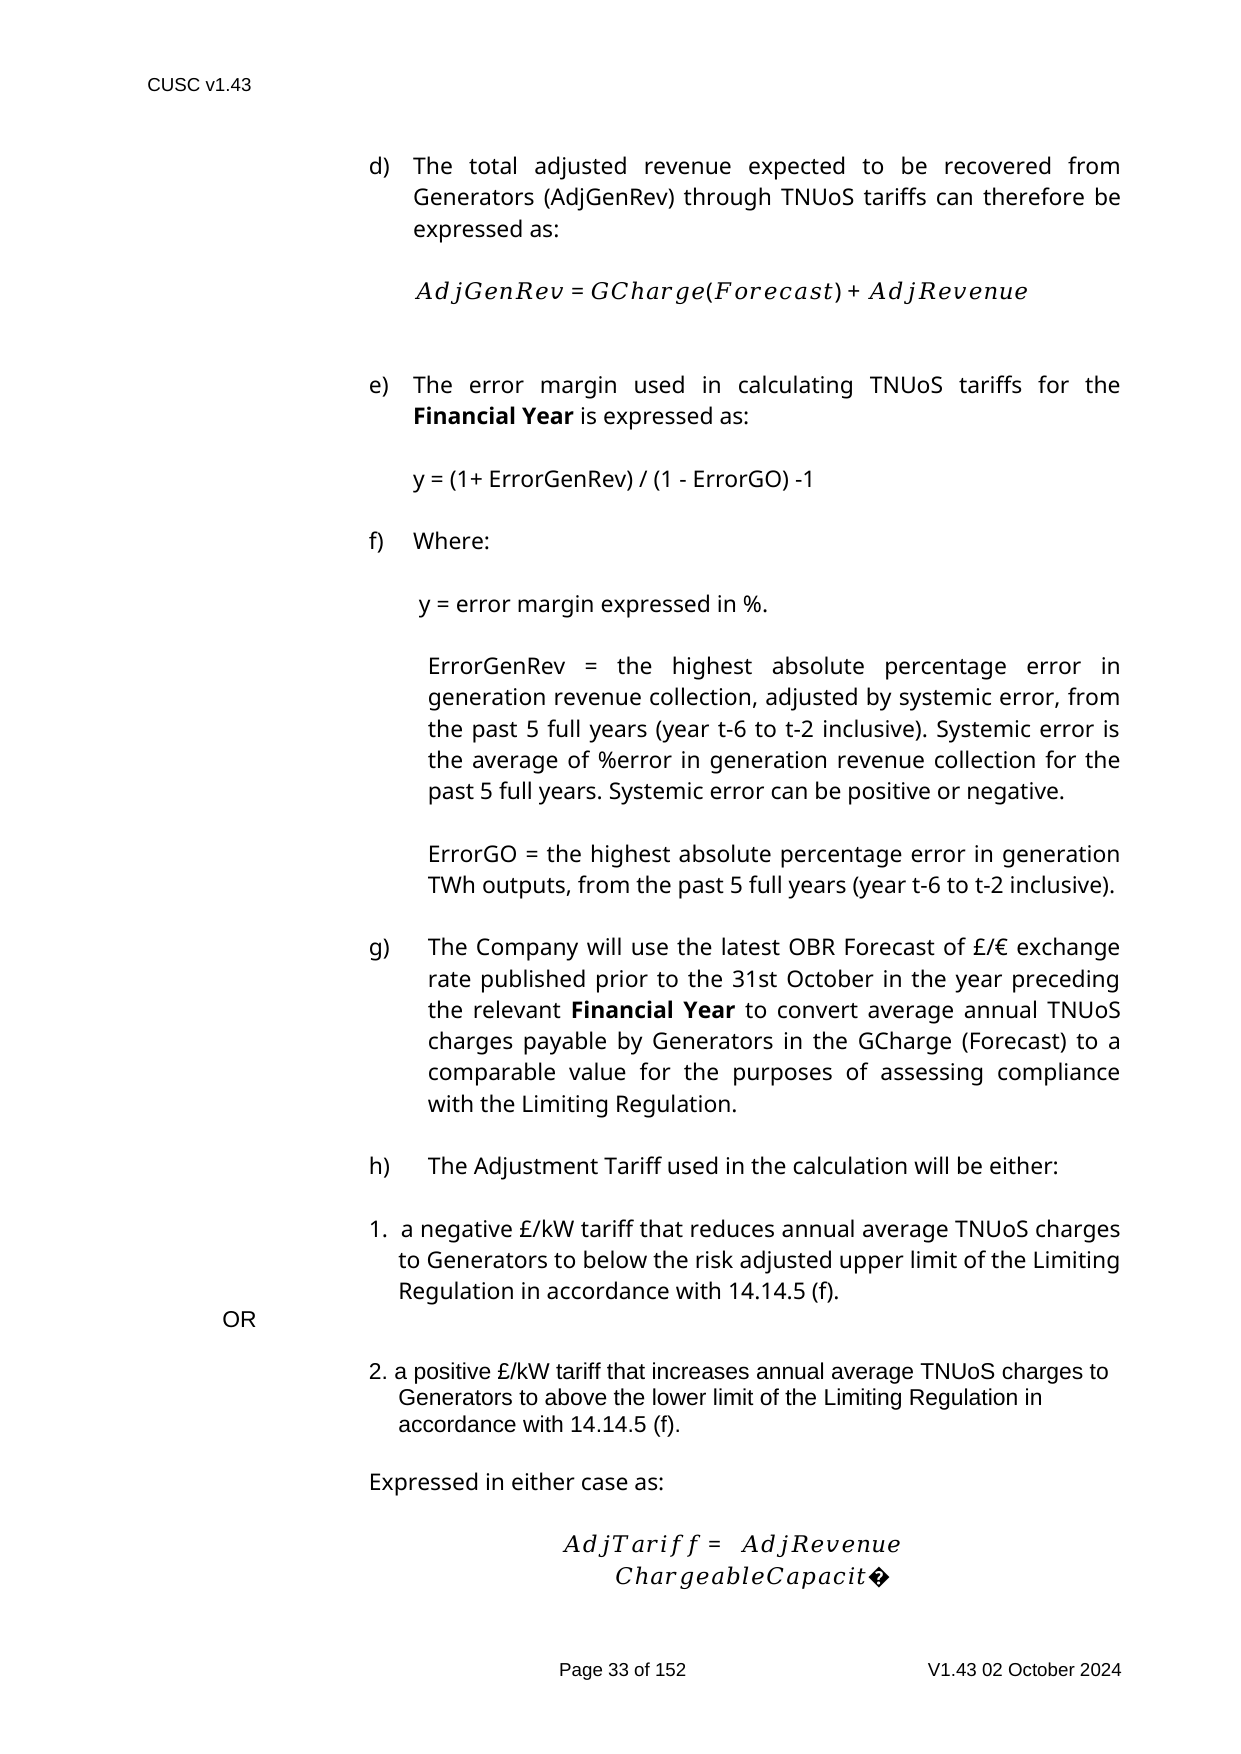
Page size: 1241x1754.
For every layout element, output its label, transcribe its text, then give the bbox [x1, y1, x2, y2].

text 𝐴𝑑𝑗𝐺𝑒𝑛𝑅𝑒𝑣 = 𝐺𝐶ℎ𝑎𝑟𝑔𝑒(𝐹𝑜𝑟𝑒𝑐𝑎𝑠𝑡) + 𝐴𝑑𝑗𝑅𝑒𝑣𝑒𝑛𝑢𝑒 [413, 275, 1121, 306]
list OR [222, 1306, 1121, 1333]
text y = (1+ ErrorGenRev) / (1 - ErrorGO) -1 [413, 462, 1121, 494]
text 1. a negative £/kW tariff that reduces annual average TNUoS charges to Generators to below the risk adjusted upper limit of the Limiting Regulation in accordance with 14.14.5 (f). [368, 1212, 1121, 1306]
text 𝐶ℎ𝑎𝑟𝑔𝑒𝑎𝑏𝑙𝑒𝐶𝑎𝑝𝑎𝑐𝑖𝑡� [147, 1559, 1121, 1591]
list Where: [369, 525, 1121, 556]
list The total adjusted revenue expected to be recovered from Generators (AdjGenRev) through TNUoS tariffs can therefore be expressed as: [369, 150, 1121, 244]
text y = error margin expressed in %. [383, 587, 1121, 619]
list The error margin used in calculating TNUoS tariffs for the Financial Year is expressed as: [369, 369, 1121, 431]
list The Adjustment Tariff used in the calculation will be either: [369, 1150, 1121, 1181]
text ErrorGenRev = the highest absolute percentage error in generation revenue collection, adjusted by systemic error, from the past 5 full years (year t-6 to t-2 inclusive). Systemic error is the average of %error in generation revenue collection for the past 5 full years. Systemic error can be positive or negative. [428, 650, 1121, 806]
list 2. a positive £/kW tariff that increases annual average TNUoS charges to Generators to above the lower limit of the Limiting Regulation in accordance with 14.14.5 (f). [369, 1358, 1121, 1437]
text ErrorGO = the highest absolute percentage error in generation TWh outputs, from the past 5 full years (year t-6 to t-2 inclusive). [428, 837, 1121, 900]
text 𝐴𝑑𝑗𝑇𝑎𝑟𝑖𝑓𝑓 = 𝐴𝑑𝑗𝑅𝑒𝑣𝑒𝑛𝑢𝑒 [147, 1528, 1121, 1559]
text Expressed in either case as: [147, 1466, 1121, 1497]
list The Company will use the latest OBR Forecast of £/€ exchange rate published prior to the 31st October in the year preceding the relevant Financial Year to convert average annual TNUoS charges payable by Generators in the GCharge (Forecast) to a comparable value for the purposes of assessing compliance with the Limiting Regulation. [369, 931, 1121, 1119]
